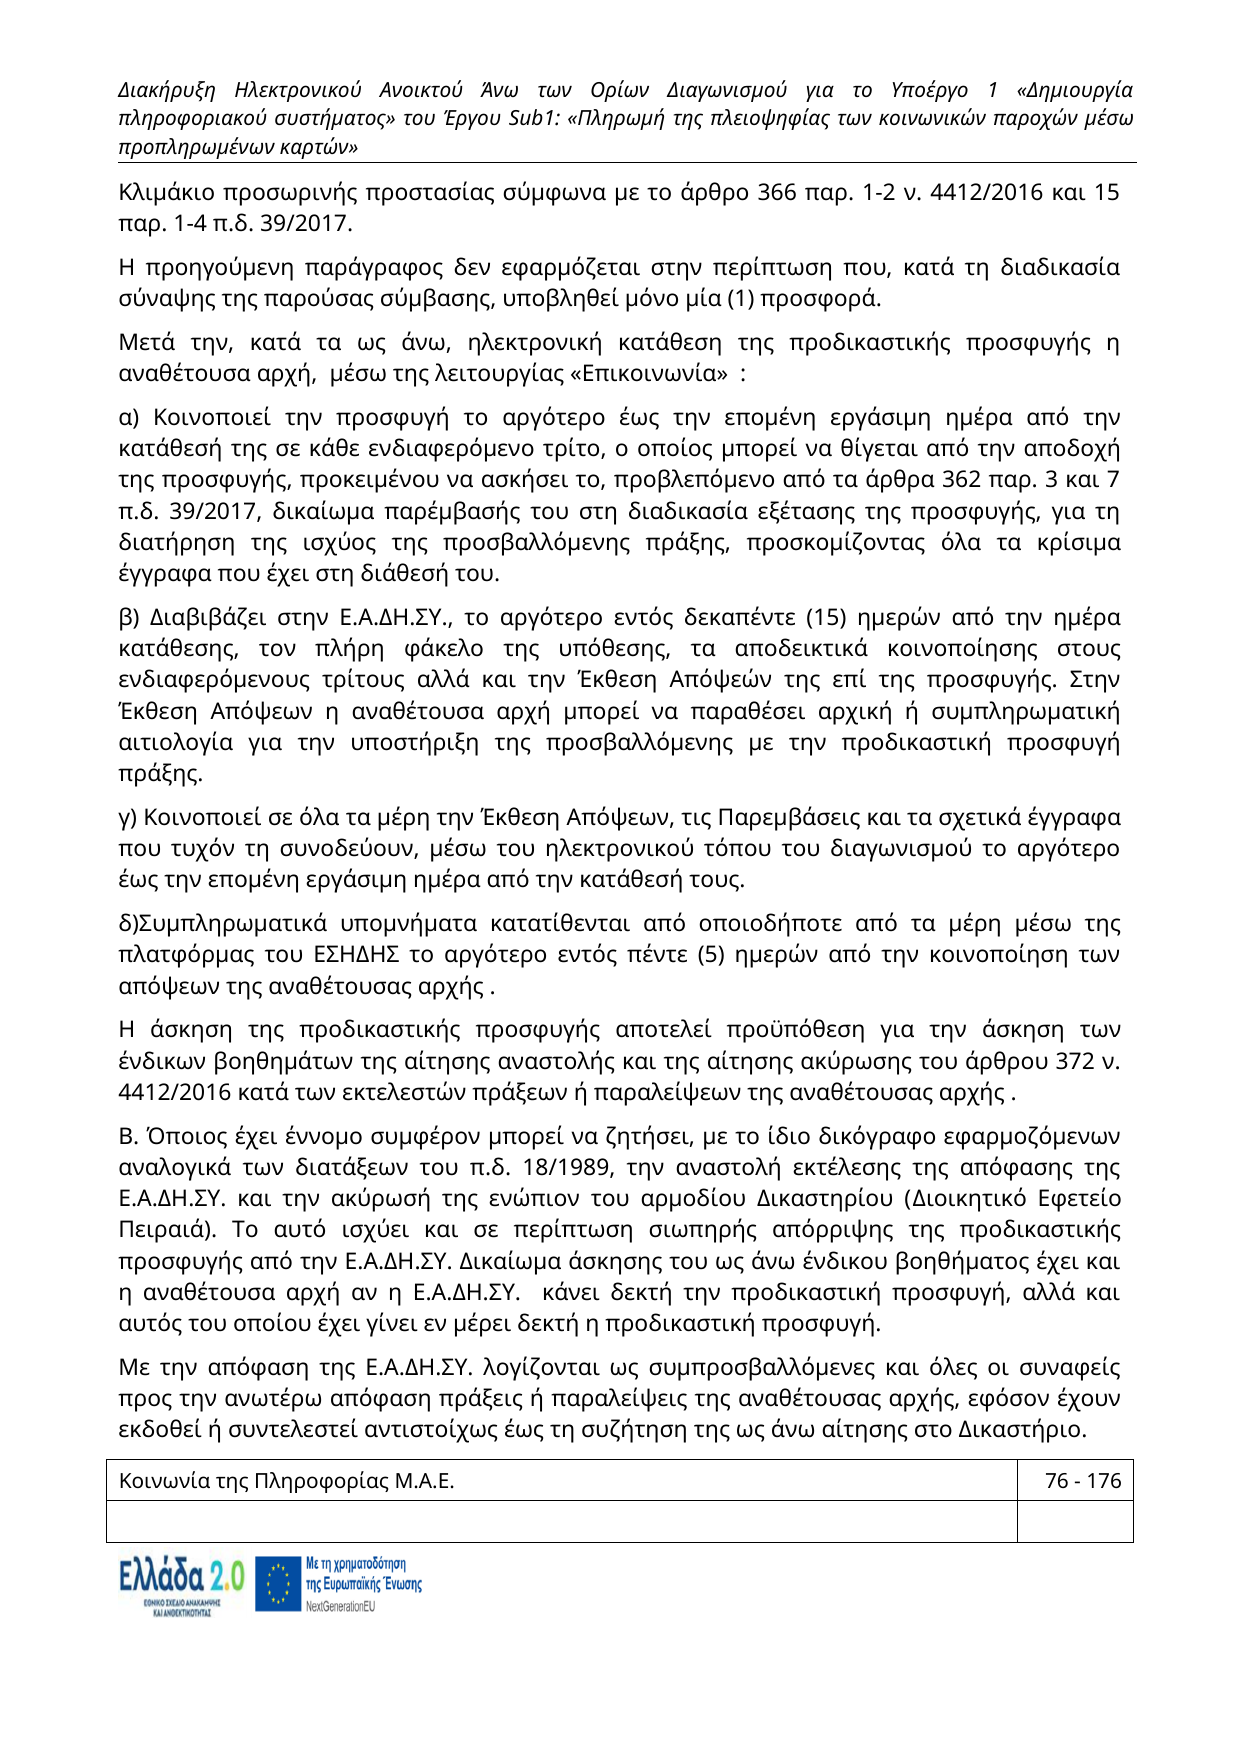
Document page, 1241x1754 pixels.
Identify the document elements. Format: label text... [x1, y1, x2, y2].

picture [118, 1547, 427, 1618]
text α) Κοινοποιεί την προσφυγή το αργότερο έως την επομένη εργάσιμη ημέρα από την κατάθεσή της σε κάθε ενδιαφερόμενο τρίτο, ο οποίος μπορεί να θίγεται από την αποδοχή της προσφυγής, προκειμένου να ασκήσει το, προβλεπόμενο από τα άρθρα 362 παρ. 3 και 7 π.δ. 39/2017, δικαίωμα παρέμβασής του στη διαδικασία εξέτασης της προσφυγής, για τη διατήρηση της ισχύος της προσβαλλόμενης πράξης, προσκομίζοντας όλα τα κρίσιμα έγγραφα που έχει στη διάθεσή του. [118, 401, 1122, 588]
text β) Διαβιβάζει στην Ε.Α.ΔΗ.ΣΥ., το αργότερο εντός δεκαπέντε (15) ημερών από την ημέρα κατάθεσης, τον πλήρη φάκελο της υπόθεσης, τα αποδεικτικά κοινοποίησης στους ενδιαφερόμενους τρίτους αλλά και την Έκθεση Απόψεών της επί της προσφυγής. Στην Έκθεση Απόψεων η αναθέτουσα αρχή μπορεί να παραθέσει αρχική ή συμπληρωματική αιτιολογία για την υποστήριξη της προσβαλλόμενης με την προδικαστική προσφυγή πράξης. [118, 601, 1122, 788]
text γ) Κοινοποιεί σε όλα τα μέρη την Έκθεση Απόψεων, τις Παρεμβάσεις και τα σχετικά έγγραφα που τυχόν τη συνοδεύουν, μέσω του ηλεκτρονικού τόπου του διαγωνισμού το αργότερο έως την επομένη εργάσιμη ημέρα από την κατάθεσή τους. [118, 801, 1122, 895]
text Η προηγούμενη παράγραφος δεν εφαρμόζεται στην περίπτωση που, κατά τη διαδικασία σύναψης της παρούσας σύμβασης, υποβληθεί μόνο μία (1) προσφορά. [118, 251, 1122, 313]
text δ)Συμπληρωματικά υπομνήματα κατατίθενται από οποιοδήποτε από τα μέρη μέσω της πλατφόρμας του ΕΣΗΔΗΣ το αργότερο εντός πέντε (5) ημερών από την κοινοποίηση των απόψεων της αναθέτουσας αρχής . [118, 907, 1122, 1001]
text Η άσκηση της προδικαστικής προσφυγής αποτελεί προϋπόθεση για την άσκηση των ένδικων βοηθημάτων της αίτησης αναστολής και της αίτησης ακύρωσης του άρθρου 372 ν. 4412/2016 κατά των εκτελεστών πράξεων ή παραλείψεων της αναθέτουσας αρχής . [118, 1013, 1122, 1107]
text Με την απόφαση της Ε.Α.ΔΗ.ΣΥ. λογίζονται ως συμπροσβαλλόμενες και όλες οι συναφείς προς την ανωτέρω απόφαση πράξεις ή παραλείψεις της αναθέτουσας αρχής, εφόσον έχουν εκδοθεί ή συντελεστεί αντιστοίχως έως τη συζήτηση της ως άνω αίτησης στο Δικαστήριο. [118, 1351, 1122, 1445]
text Μετά την, κατά τα ως άνω, ηλεκτρονική κατάθεση της προδικαστικής προσφυγής η αναθέτουσα αρχή, μέσω της λειτουργίας «Επικοινωνία» : [118, 326, 1122, 388]
text Β. Όποιος έχει έννομο συμφέρον μπορεί να ζητήσει, με το ίδιο δικόγραφο εφαρμοζόμενων αναλογικά των διατάξεων του π.δ. 18/1989, την αναστολή εκτέλεσης της απόφασης της Ε.Α.ΔΗ.ΣΥ. και την ακύρωσή της ενώπιον του αρμοδίου Δικαστηρίου (Διοικητικό Εφετείο Πειραιά). Το αυτό ισχύει και σε περίπτωση σιωπηρής απόρριψης της προδικαστικής προσφυγής από την Ε.Α.ΔΗ.ΣΥ. Δικαίωμα άσκησης του ως άνω ένδικου βοηθήματος έχει και η αναθέτουσα αρχή αν η Ε.Α.ΔΗ.ΣΥ. κάνει δεκτή την προδικαστική προσφυγή, αλλά και αυτός του οποίου έχει γίνει εν μέρει δεκτή η προδικαστική προσφυγή. [118, 1120, 1122, 1338]
